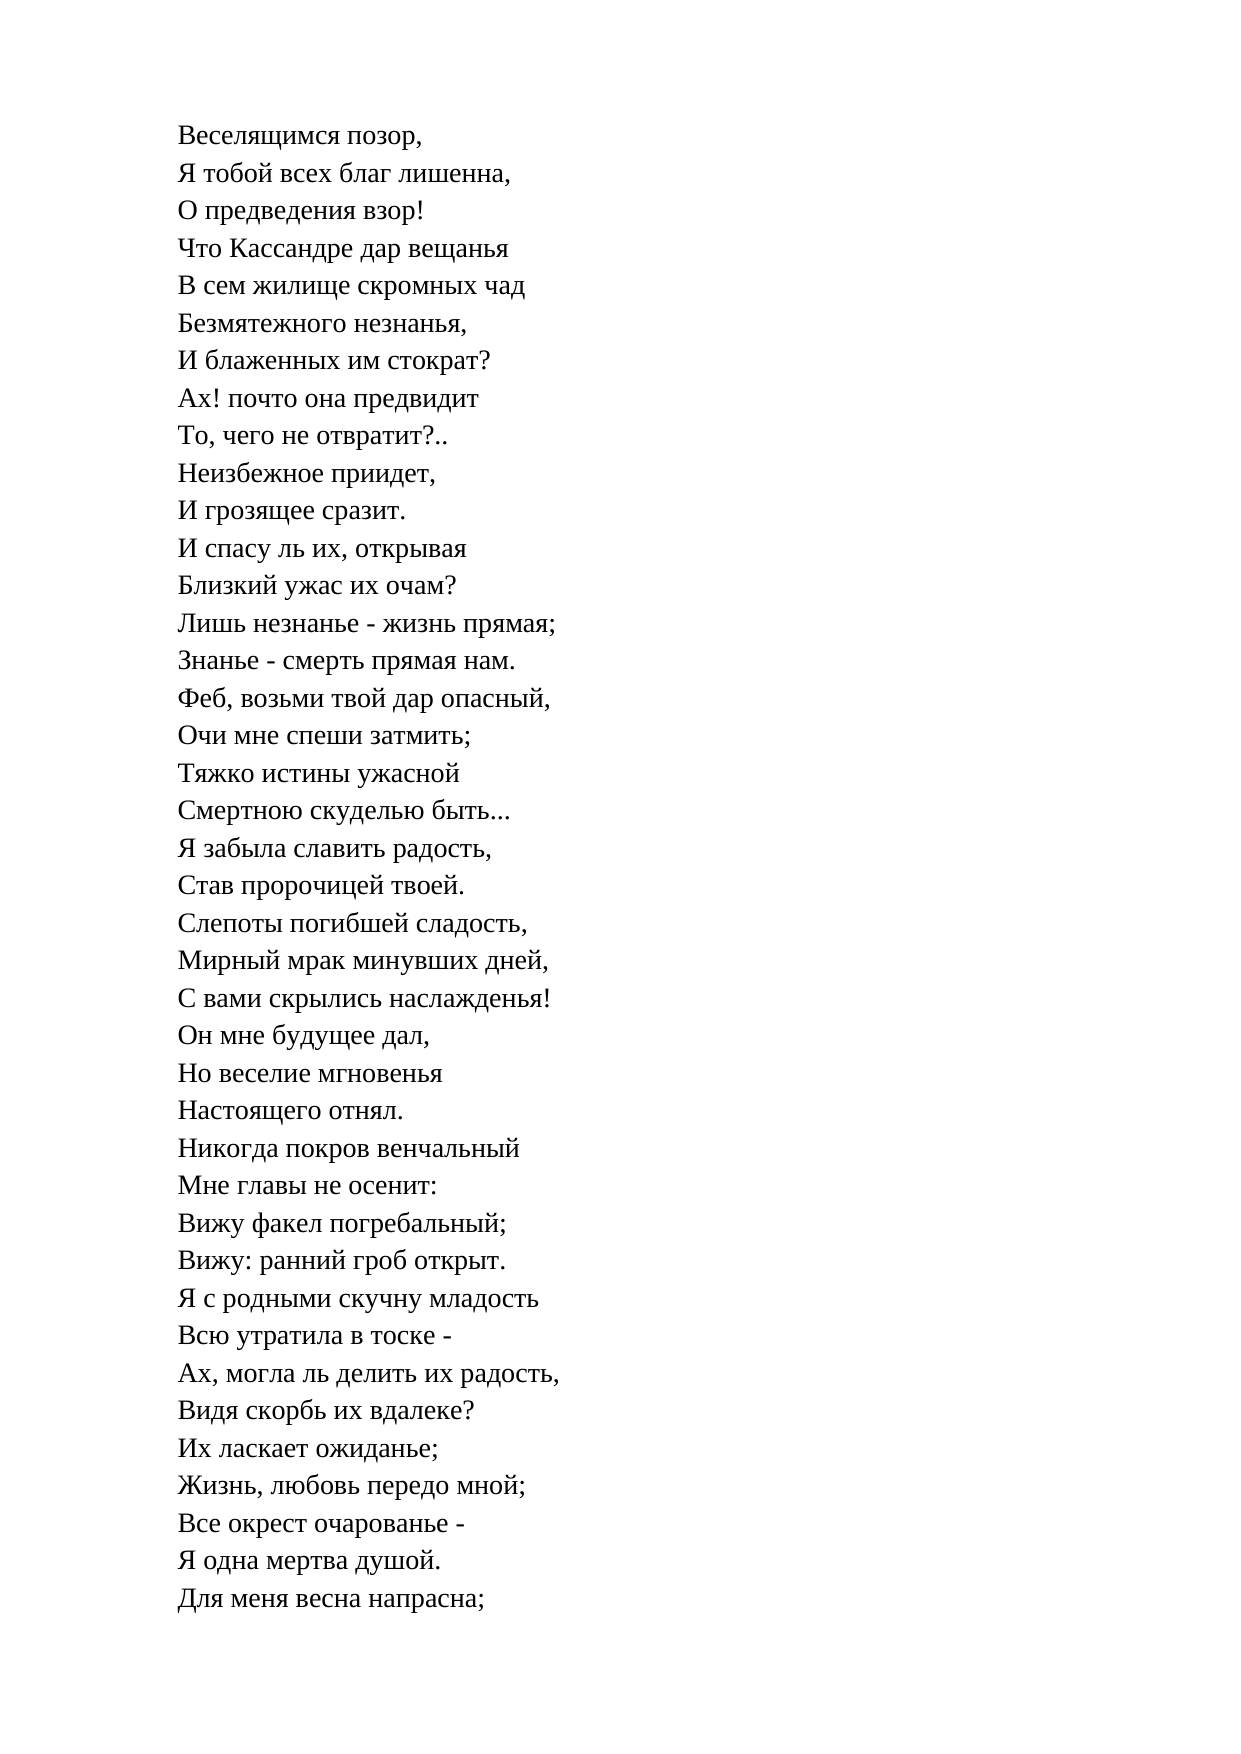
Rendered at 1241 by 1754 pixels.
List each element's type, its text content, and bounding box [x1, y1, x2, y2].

text Безмятежного незнанья, [177, 306, 1152, 338]
text И спасу ль их, открывая [177, 531, 1152, 563]
text Вижу факел погребальный; [177, 1206, 1152, 1238]
text Тяжко истины ужасной [177, 756, 1152, 788]
text То, чего не отвратит?.. [177, 418, 1152, 451]
text Веселящимся позор, [177, 118, 1152, 151]
text Я забыла славить радость, [177, 831, 1152, 863]
text Их ласкает ожиданье; [177, 1431, 1152, 1463]
text Я одна мертва душой. [177, 1543, 1152, 1576]
text Ах! почто она предвидит [177, 381, 1152, 413]
text Лишь незнанье - жизнь прямая; [177, 606, 1152, 638]
text В сем жилище скромных чад [177, 268, 1152, 301]
text Феб, возьми твой дар опасный, [177, 681, 1152, 713]
text Смертною скуделью быть... [177, 793, 1152, 826]
text Никогда покров венчальный [177, 1131, 1152, 1163]
text Для меня весна напрасна; [177, 1581, 1152, 1613]
text Я с родными скучну младость [177, 1281, 1152, 1313]
text Все окрест очарованье - [177, 1506, 1152, 1538]
text Мне главы не осенит: [177, 1168, 1152, 1201]
text Я тобой всех благ лишенна, [177, 156, 1152, 188]
text Настоящего отнял. [177, 1093, 1152, 1126]
text Слепоты погибшей сладость, [177, 906, 1152, 938]
text О предведения взор! [177, 193, 1152, 226]
text Став пророчицей твоей. [177, 868, 1152, 901]
text Он мне будущее дал, [177, 1018, 1152, 1051]
text Вижу: ранний гроб открыт. [177, 1243, 1152, 1276]
text Мирный мрак минувших дней, [177, 943, 1152, 976]
text Жизнь, любовь передо мной; [177, 1468, 1152, 1501]
text Ах, могла ль делить их радость, [177, 1356, 1152, 1388]
text И грозящее сразит. [177, 493, 1152, 526]
text И блаженных им стократ? [177, 343, 1152, 376]
text Но веселие мгновенья [177, 1056, 1152, 1088]
text Очи мне спеши затмить; [177, 718, 1152, 751]
text Что Кассандре дар вещанья [177, 231, 1152, 263]
text Близкий ужас их очам? [177, 568, 1152, 601]
text С вами скрылись наслажденья! [177, 981, 1152, 1013]
text Видя скорбь их вдалеке? [177, 1393, 1152, 1426]
text Знанье - смерть прямая нам. [177, 643, 1152, 676]
text Неизбежное приидет, [177, 456, 1152, 488]
text Всю утратила в тоске - [177, 1318, 1152, 1351]
